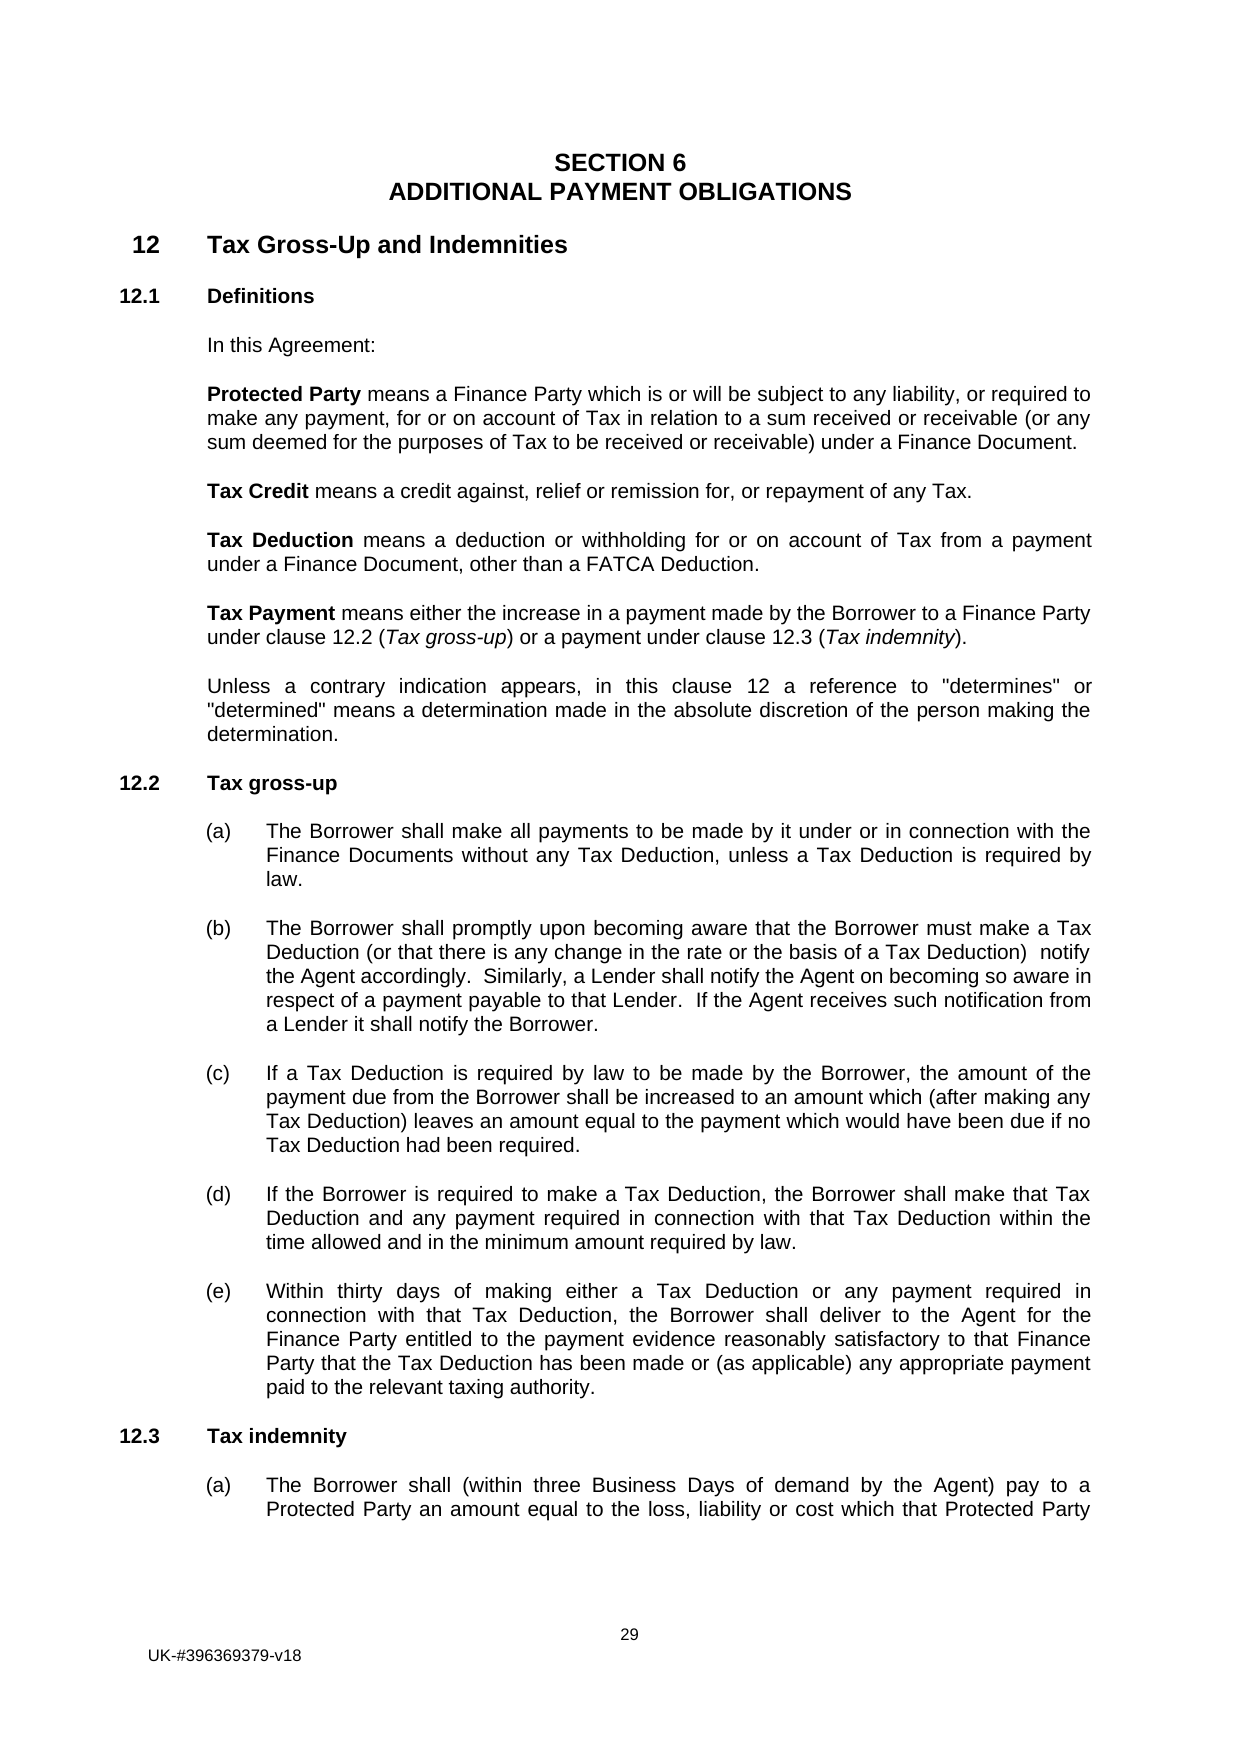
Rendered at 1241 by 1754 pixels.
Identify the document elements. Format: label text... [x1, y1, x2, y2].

text Tax gross-up [160, 770, 1092, 794]
title SECTION 6 ADDITIONAL PAYMENT OBLIGATIONS [148, 148, 1092, 205]
text If a Tax Deduction is required by law to be made by the Borrower, the amount of the payment due from the Borrower shall be increased to an amount which (after making any Tax Deduction) leaves an amount equal to the payment which would have been due if no Tax Deduction had been required. [206, 1061, 1092, 1157]
text Tax Gross-Up and Indemnities [160, 230, 1092, 259]
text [206, 1472, 1092, 1520]
text Tax indemnity [160, 1423, 1092, 1447]
text Within thirty days of making either a Tax Deduction or any payment required in connection with that Tax Deduction, the Borrower shall deliver to the Agent for the Finance Party entitled to the payment evidence reasonably satisfactory to that Finance Party that the Tax Deduction has been made or (as applicable) any appropriate payment paid to the relevant taxing authority. [206, 1279, 1092, 1398]
text In this Agreement: [207, 333, 1092, 357]
text Definitions [160, 284, 1092, 308]
text If the Borrower is required to make a Tax Deduction, the Borrower shall make that Tax Deduction and any payment required in connection with that Tax Deduction within the time allowed and in the minimum amount required by law. [206, 1182, 1092, 1254]
text The Borrower shall make all payments to be made by it under or in connection with the Finance Documents without any Tax Deduction, unless a Tax Deduction is required by law. [206, 819, 1092, 891]
text Tax Deduction means a deduction or withholding for or on account of Tax from a payment under a Finance Document, other than a FATCA Deduction. [207, 528, 1092, 576]
text Tax Credit means a credit against, relief or remission for, or repayment of any Tax. [207, 479, 1092, 503]
text The Borrower shall promptly upon becoming aware that the Borrower must make a Tax Deduction (or that there is any change in the rate or the basis of a Tax Deduction) notify the Agent accordingly. Similarly, a Lender shall notify the Agent on becoming so aware in respect of a payment payable to that Lender. If the Agent receives such notification from a Lender it shall notify the Borrower. [206, 916, 1092, 1036]
text Protected Party means a Finance Party which is or will be subject to any liability, or required to make any payment, for or on account of Tax in relation to a sum received or receivable (or any sum deemed for the purposes of Tax to be received or receivable) under a Finance Document. [207, 382, 1092, 454]
text Tax Payment means either the increase in a payment made by the Borrower to a Finance Party under clause 12.2 (Tax gross-up) or a payment under clause 12.3 (Tax indemnity). [207, 601, 1092, 648]
text Unless a contrary indication appears, in this clause 12 a reference to "determines" or "determined" means a determination made in the absolute discretion of the person making the determination. [207, 673, 1092, 745]
